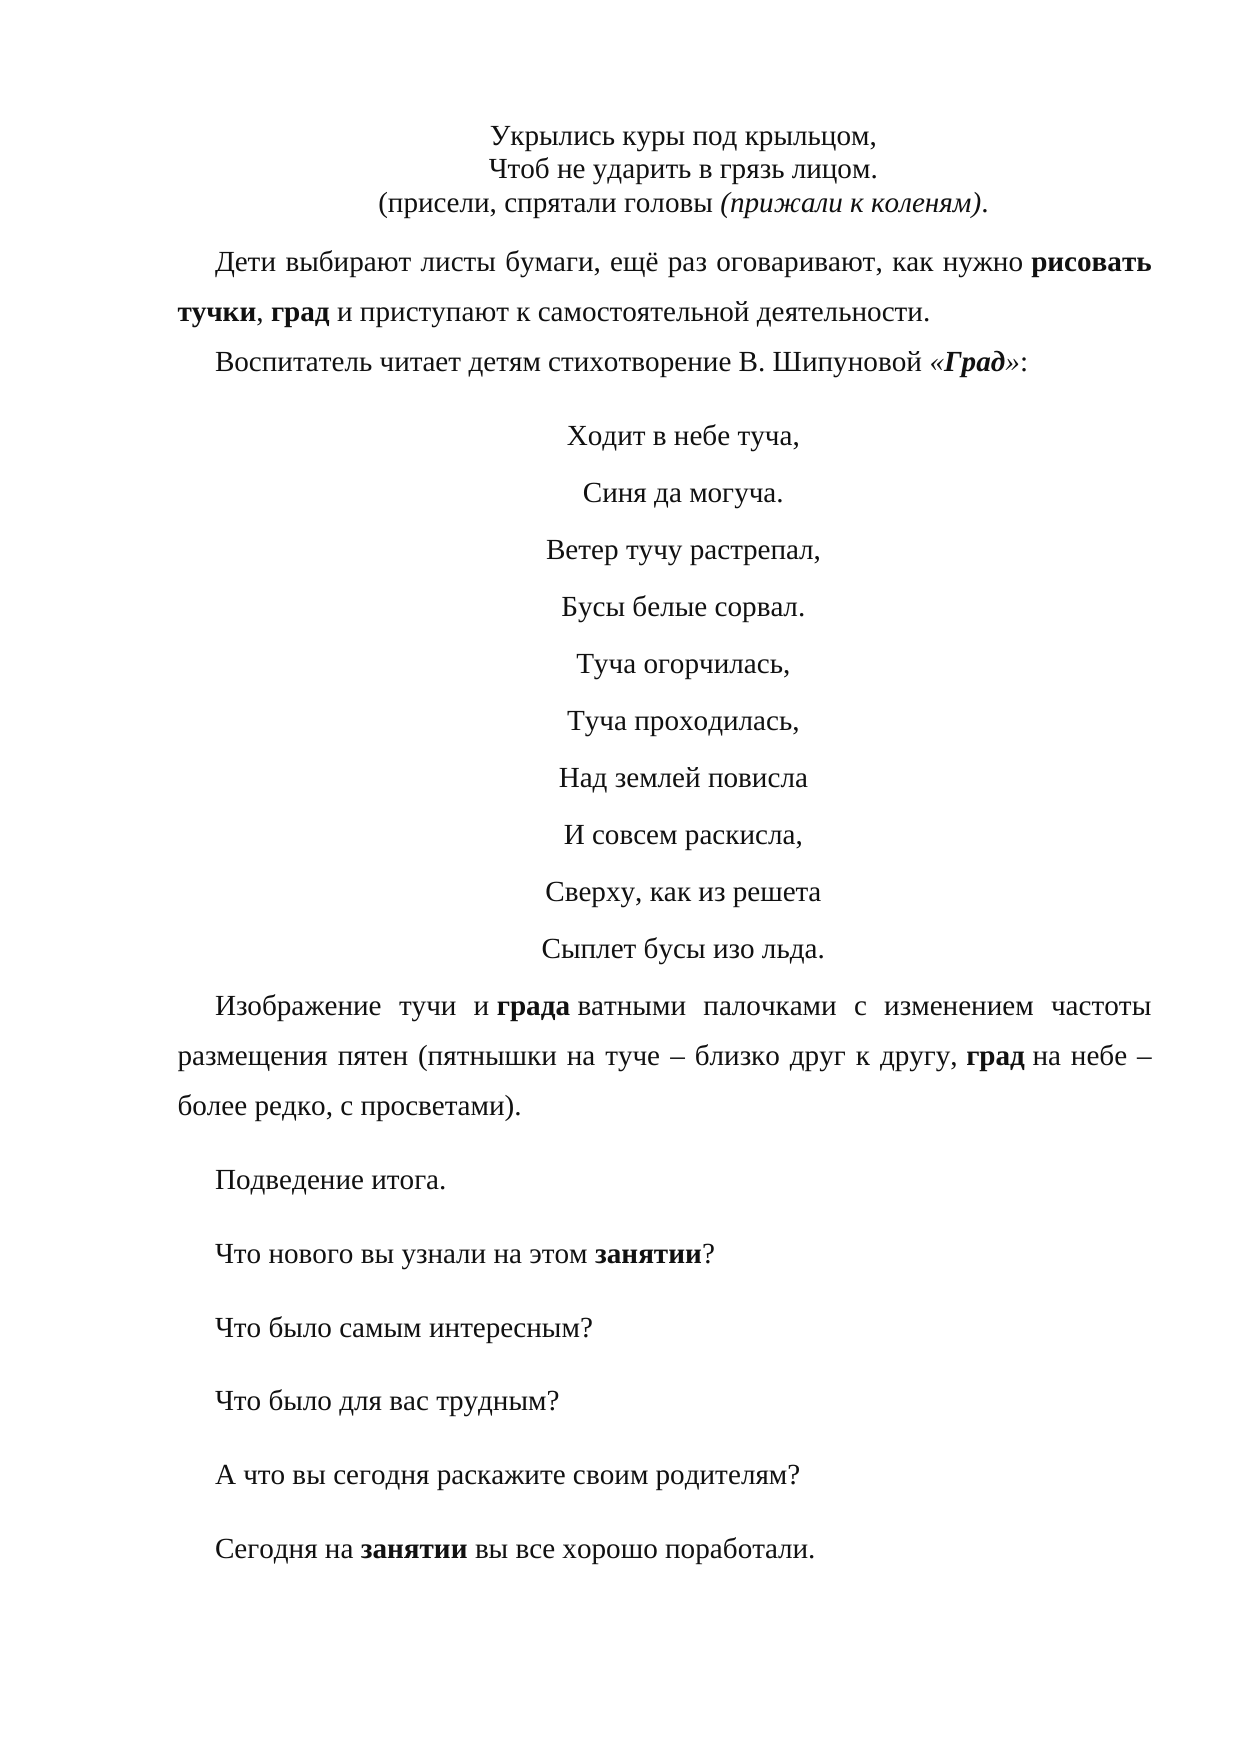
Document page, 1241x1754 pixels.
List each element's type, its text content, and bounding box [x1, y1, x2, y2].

text Ходит в небе туча, [177, 418, 1152, 452]
text Подведение итога. [177, 1162, 1152, 1196]
text Туча огорчилась, [177, 646, 1152, 679]
text Бусы белые сорвал. [177, 589, 1152, 623]
text Ветер тучу растрепал, [177, 532, 1152, 566]
text Изображение тучи и града ватными палочками с изменением частоты размещения пятен (пятнышки на туче – близко друг к другу, град на небе – более редко, с просветами). [177, 988, 1152, 1122]
text Синя да могуча. [177, 475, 1152, 509]
text Над землей повисла [177, 760, 1152, 793]
text И совсем раскисла, [177, 817, 1152, 851]
text Чтоб не ударить в грязь лицом. [177, 152, 1152, 185]
text Что было самым интересным? [177, 1310, 1152, 1343]
text Сыплет бусы изо льда. [177, 931, 1152, 964]
text Сверху, как из решета [177, 874, 1152, 907]
text Дети выбирают листы бумаги, ещё раз оговаривают, как нужно рисовать тучки, град и приступают к самостоятельной деятельности. [177, 244, 1152, 328]
text Воспитатель читает детям стихотворение В. Шипуновой «Град»: [177, 344, 1152, 378]
text А что вы сегодня раскажите своим родителям? [177, 1457, 1152, 1491]
text Укрылись куры под крыльцом, [177, 118, 1152, 152]
text (присели, спрятали головы (прижали к коленям). [177, 185, 1152, 219]
text Что нового вы узнали на этом занятии? [177, 1236, 1152, 1269]
text Туча проходилась, [177, 703, 1152, 737]
text Сегодня на занятии вы все хорошо поработали. [177, 1531, 1152, 1564]
text Что было для вас трудным? [177, 1383, 1152, 1417]
